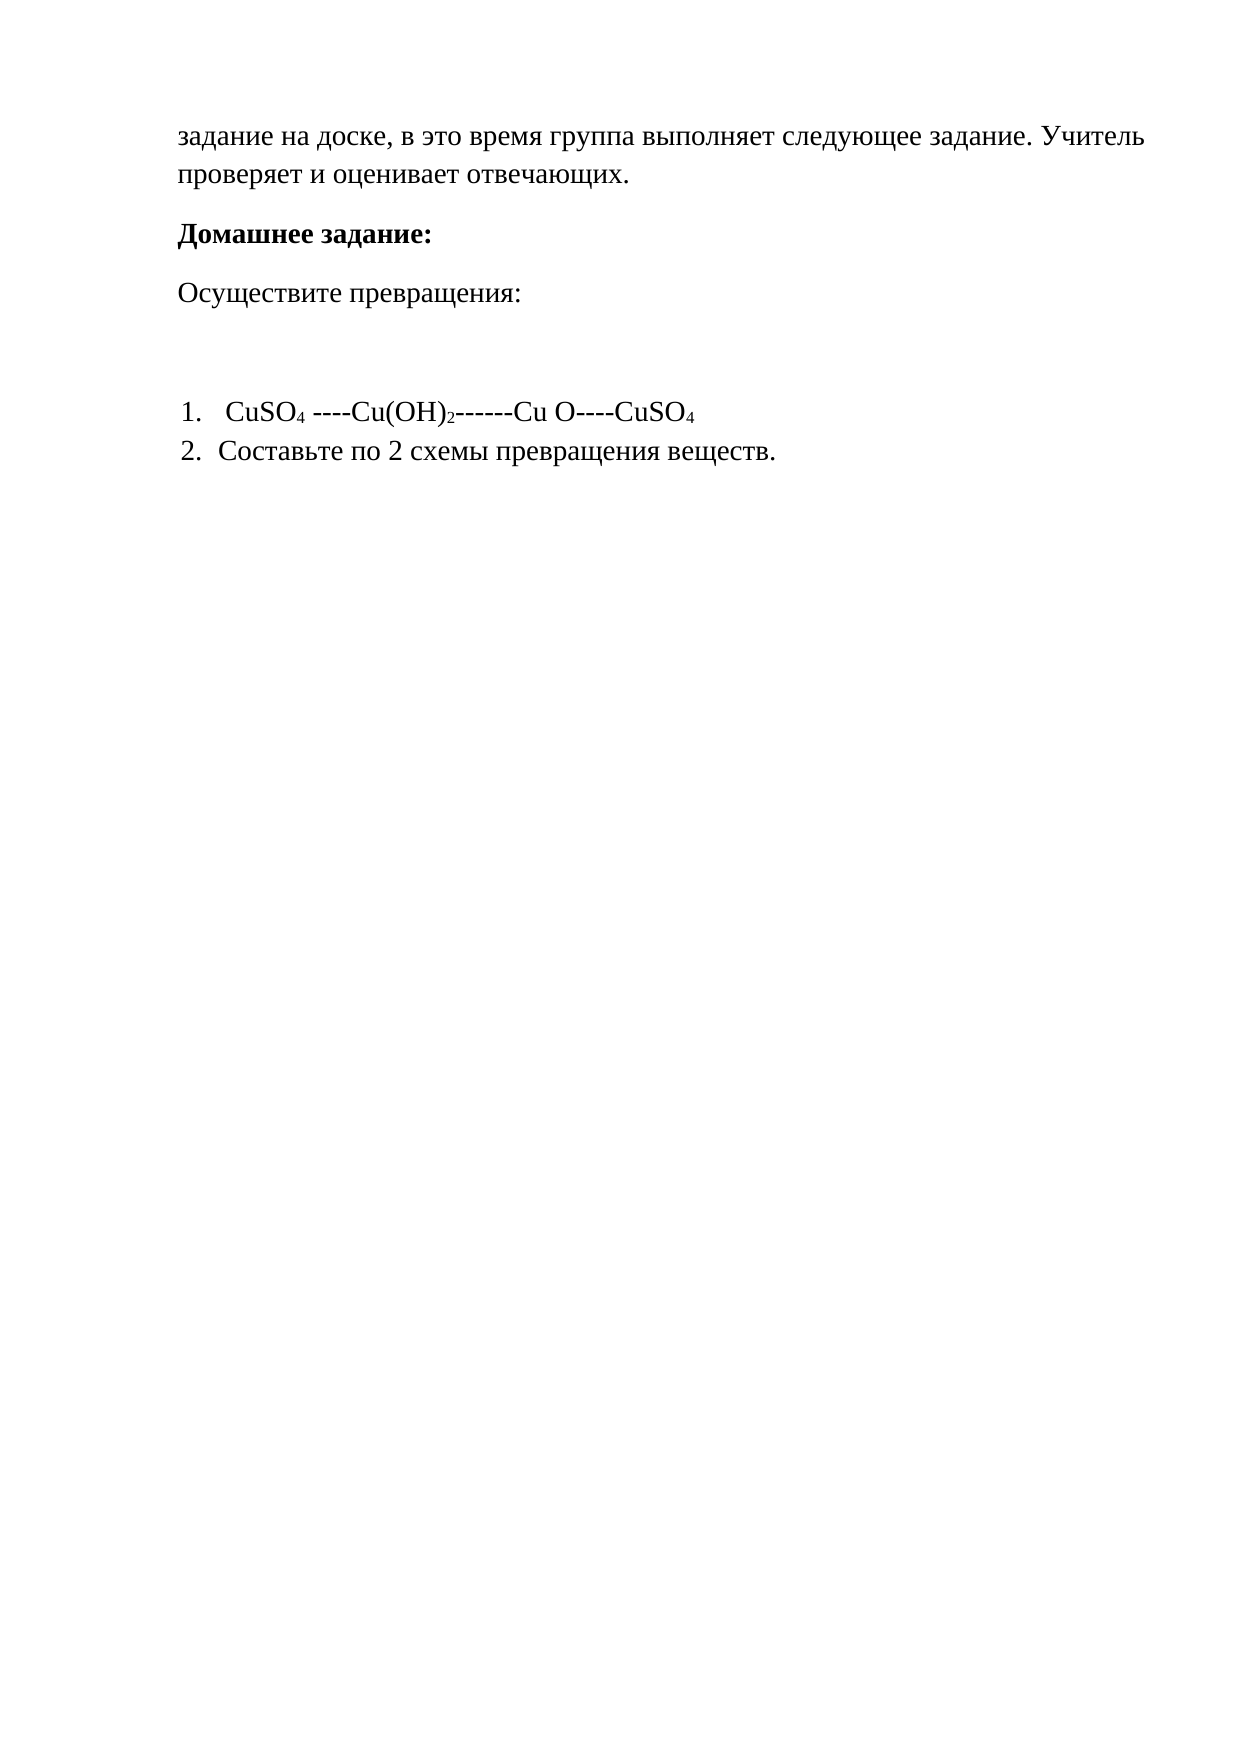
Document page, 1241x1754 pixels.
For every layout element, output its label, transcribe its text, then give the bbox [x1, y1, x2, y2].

text Осуществите превращения: [177, 275, 1152, 309]
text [177, 118, 1152, 190]
list Составьте по 2 схемы превращения веществ. [180, 433, 1152, 466]
list CuSO4 ----Cu(OH)2------Cu O----CuSO4 [180, 394, 1152, 428]
text Домашнее задание: [177, 216, 1152, 249]
